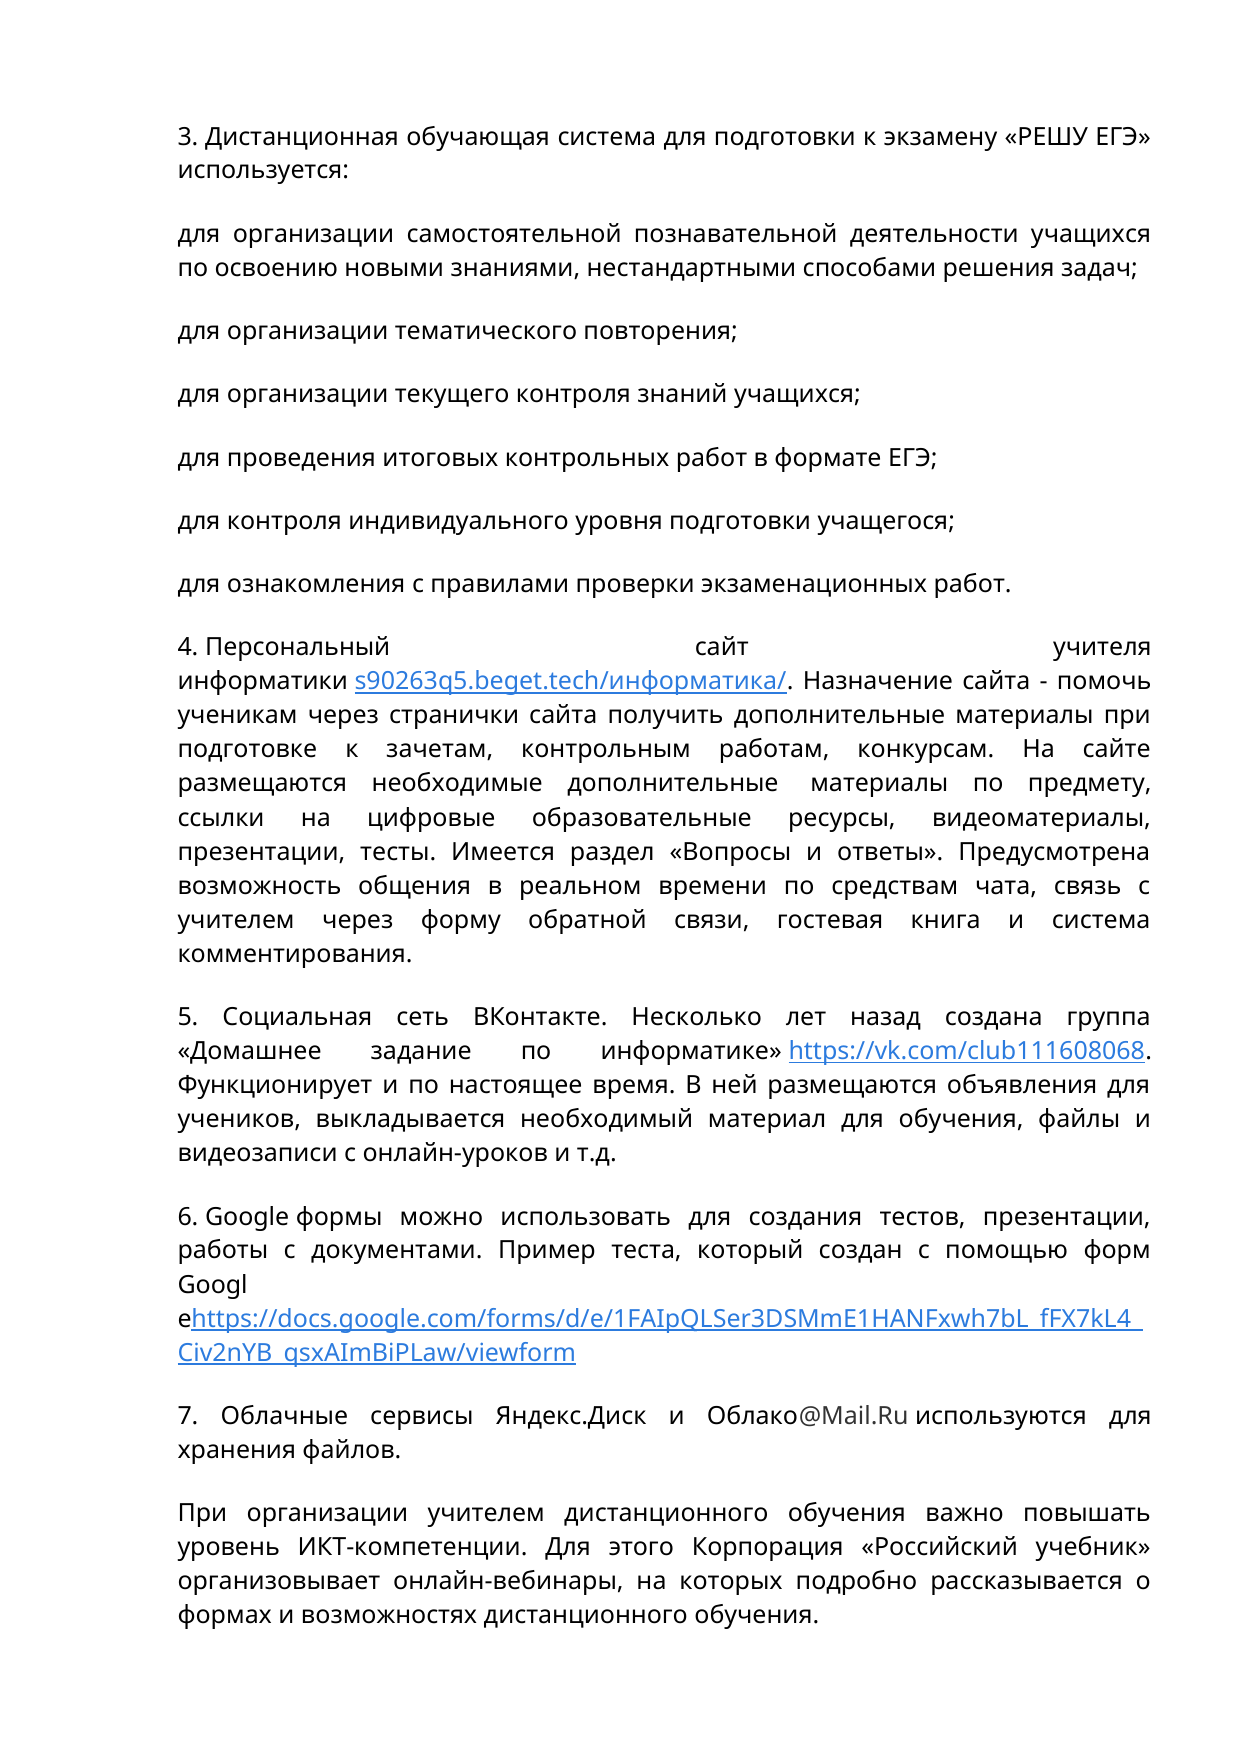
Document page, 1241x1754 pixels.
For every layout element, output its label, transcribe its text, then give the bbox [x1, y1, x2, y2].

text для контроля индивидуального уровня подготовки учащегося; [177, 502, 1152, 536]
text 3. Дистанционная обучающая система для подготовки к экзамену «РЕШУ ЕГЭ» используется: [177, 118, 1152, 186]
text 6. Google формы можно использовать для создания тестов, презентации, работы с документами. Пример теста, который создан с помощью форм Googlehttps://docs.google.com/forms/d/e/1FAIpQLSer3DSMmE1HANFxwh7bL_fFX7kL4_Civ2nYB_qsxAImBiPLaw/viewform [177, 1198, 1152, 1368]
text для организации тематического повторения; [177, 313, 1152, 347]
text для проведения итоговых контрольных работ в формате ЕГЭ; [177, 439, 1152, 473]
text 5. Социальная сеть ВКонтакте. Несколько лет назад создана группа «Домашнее задание по информатике» https://vk.com/club111608068. Функционирует и по настоящее время. В ней размещаются объявления для учеников, выкладывается необходимый материал для обучения, файлы и видеозаписи с онлайн-уроков и т.д. [177, 999, 1152, 1169]
text для ознакомления с правилами проверки экзаменационных работ. [177, 566, 1152, 600]
text для организации самостоятельной познавательной деятельности учащихся по освоению новыми знаниями, нестандартными способами решения задач; [177, 215, 1152, 283]
text для организации текущего контроля знаний учащихся; [177, 376, 1152, 410]
text 4. Персональный сайт учителя информатики s90263q5.beget.tech/информатика/. Назначение сайта - помочь ученикам через странички сайта получить дополнительные материалы при подготовке к зачетам, контрольным работам, конкурсам. На сайте размещаются необходимые дополнительные материалы по предмету, ссылки на цифровые образовательные ресурсы, видеоматериалы, презентации, тесты. Имеется раздел «Вопросы и ответы». Предусмотрена возможность общения в реальном времени по средствам чата, связь с учителем через форму обратной связи, гостевая книга и система комментирования. [177, 629, 1152, 969]
text При организации учителем дистанционного обучения важно повышать уровень ИКТ-компетенции. Для этого Корпорация «Российский учебник» организовывает онлайн-вебинары, на которых подробно рассказывается о формах и возможностях дистанционного обучения. [177, 1495, 1152, 1631]
text 7. Облачные сервисы Яндекс.Диск и Облако@Mail.Ru используются для хранения файлов. [177, 1398, 1152, 1466]
